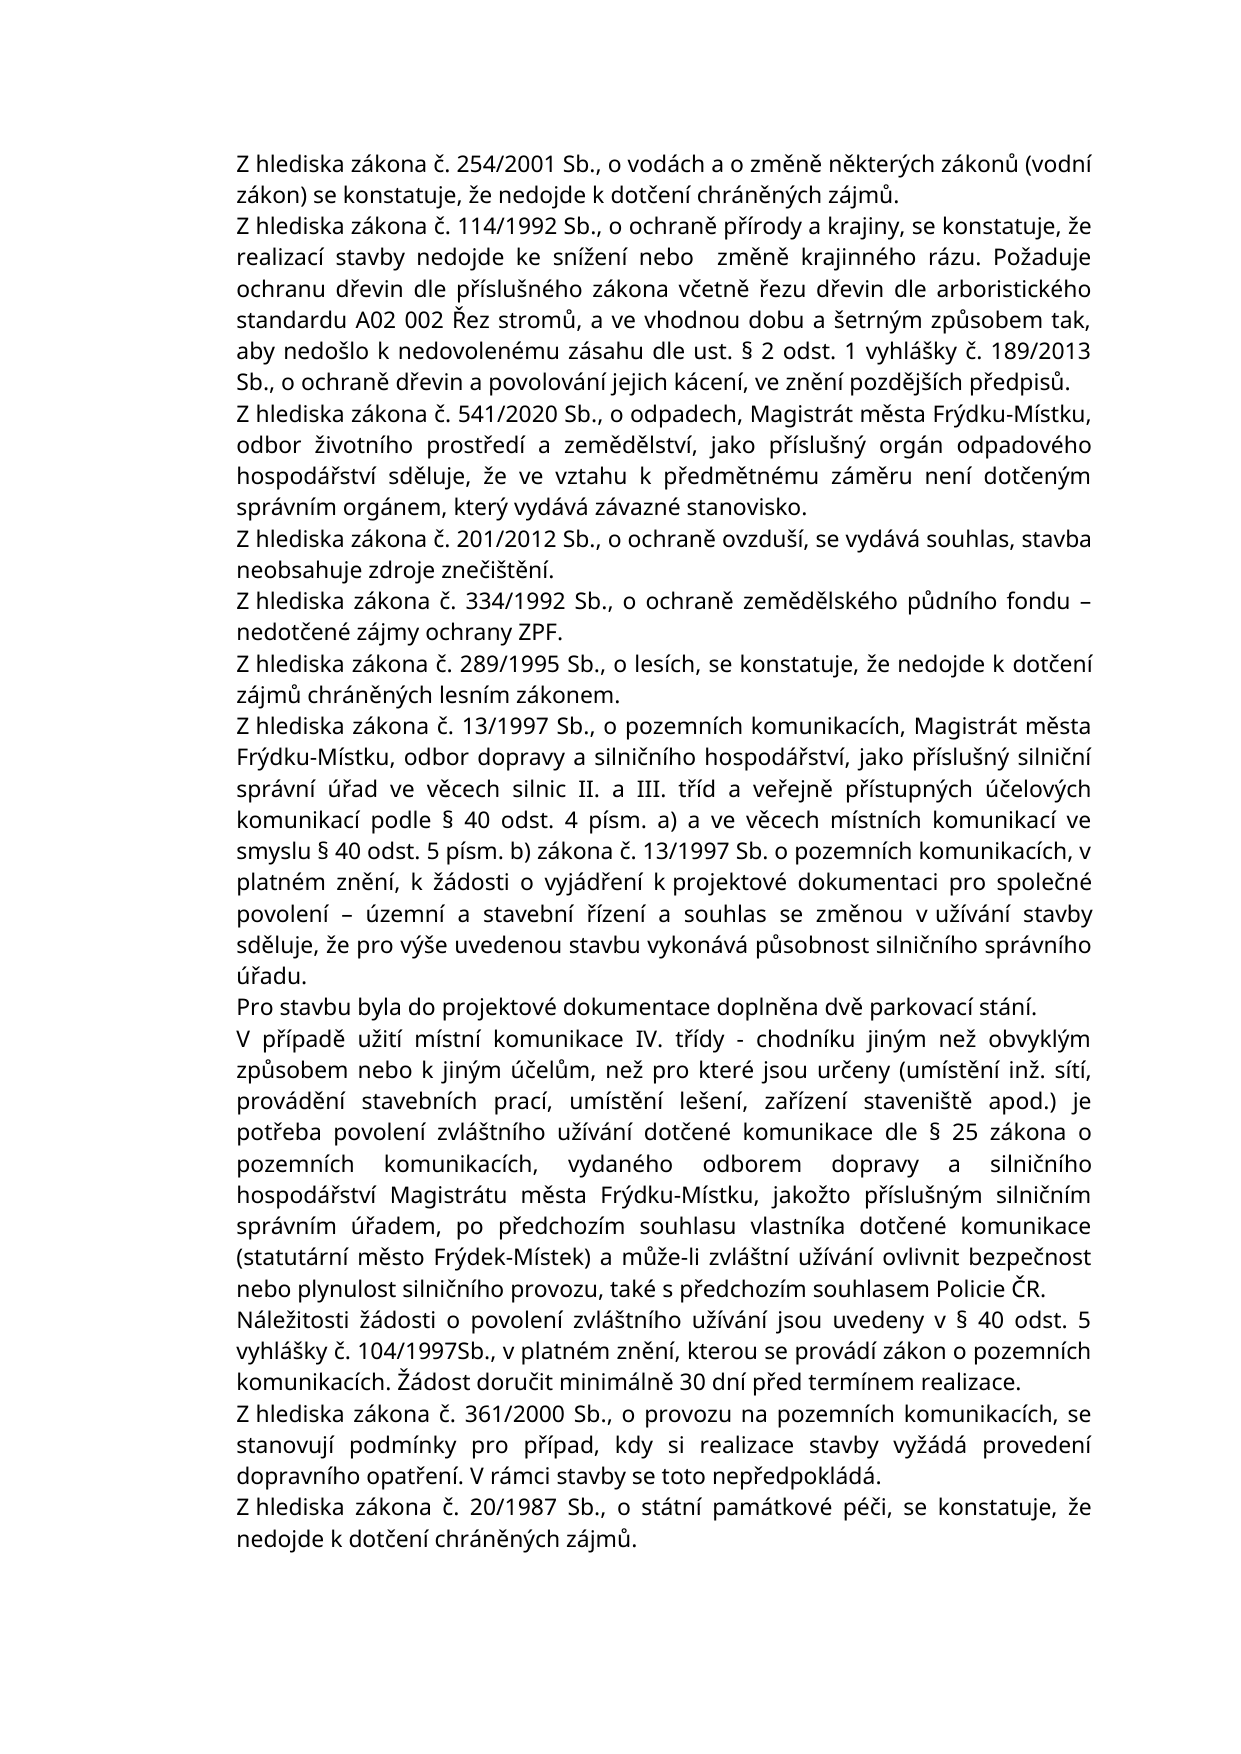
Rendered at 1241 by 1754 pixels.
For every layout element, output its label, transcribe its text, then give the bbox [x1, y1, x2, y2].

text Z hlediska zákona č. 334/1992 Sb., o ochraně zemědělského půdního fondu – nedotčené zájmy ochrany ZPF. [236, 585, 1093, 648]
text Z hlediska zákona č. 361/2000 Sb., o provozu na pozemních komunikacích, se stanovují podmínky pro případ, kdy si realizace stavby vyžádá provedení dopravního opatření. V rámci stavby se toto nepředpokládá. [236, 1398, 1093, 1491]
text Z hlediska zákona č. 13/1997 Sb., o pozemních komunikacích, Magistrát města Frýdku-Místku, odbor dopravy a silničního hospodářství, jako příslušný silniční správní úřad ve věcech silnic II. a III. tříd a veřejně přístupných účelových komunikací podle § 40 odst. 4 písm. a) a ve věcech místních komunikací ve smyslu § 40 odst. 5 písm. b) zákona č. 13/1997 Sb. o pozemních komunikacích, v platném znění, k žádosti o vyjádření k projektové dokumentaci pro společné povolení – územní a stavební řízení a souhlas se změnou v užívání stavby sděluje, že pro výše uvedenou stavbu vykonává působnost silničního správního úřadu. [236, 710, 1093, 991]
text Z hlediska zákona č. 201/2012 Sb., o ochraně ovzduší, se vydává souhlas, stavba neobsahuje zdroje znečištění. [236, 523, 1093, 585]
text Z hlediska zákona č. 289/1995 Sb., o lesích, se konstatuje, že nedojde k dotčení zájmů chráněných lesním zákonem. [236, 648, 1093, 710]
text Pro stavbu byla do projektové dokumentace doplněna dvě parkovací stání. [236, 991, 1093, 1023]
text Náležitosti žádosti o povolení zvláštního užívání jsou uvedeny v § 40 odst. 5 vyhlášky č. 104/1997Sb., v platném znění, kterou se provádí zákon o pozemních komunikacích. Žádost doručit minimálně 30 dní před termínem realizace. [236, 1304, 1093, 1398]
text Z hlediska zákona č. 541/2020 Sb., o odpadech, Magistrát města Frýdku-Místku, odbor životního prostředí a zemědělství, jako příslušný orgán odpadového hospodářství sděluje, že ve vztahu k předmětnému záměru není dotčeným správním orgánem, který vydává závazné stanovisko. [236, 398, 1093, 523]
text Z hlediska zákona č. 114/1992 Sb., o ochraně přírody a krajiny, se konstatuje, že realizací stavby nedojde ke snížení nebo změně krajinného rázu. Požaduje ochranu dřevin dle příslušného zákona včetně řezu dřevin dle arboristického standardu A02 002 Řez stromů, a ve vhodnou dobu a šetrným způsobem tak, aby nedošlo k nedovolenému zásahu dle ust. § 2 odst. 1 vyhlášky č. 189/2013 Sb., o ochraně dřevin a povolování jejich kácení, ve znění pozdějších předpisů. [236, 210, 1093, 398]
text V případě užití místní komunikace IV. třídy - chodníku jiným než obvyklým způsobem nebo k jiným účelům, než pro které jsou určeny (umístění inž. sítí, provádění stavebních prací, umístění lešení, zařízení staveniště apod.) je potřeba povolení zvláštního užívání dotčené komunikace dle § 25 zákona o pozemních komunikacích, vydaného odborem dopravy a silničního hospodářství Magistrátu města Frýdku-Místku, jakožto příslušným silničním správním úřadem, po předchozím souhlasu vlastníka dotčené komunikace (statutární město Frýdek-Místek) a může-li zvláštní užívání ovlivnit bezpečnost nebo plynulost silničního provozu, také s předchozím souhlasem Policie ČR. [236, 1023, 1093, 1304]
text Z hlediska zákona č. 20/1987 Sb., o státní památkové péči, se konstatuje, že nedojde k dotčení chráněných zájmů. [236, 1491, 1093, 1554]
text Z hlediska zákona č. 254/2001 Sb., o vodách a o změně některých zákonů (vodní zákon) se konstatuje, že nedojde k dotčení chráněných zájmů. [236, 148, 1093, 210]
